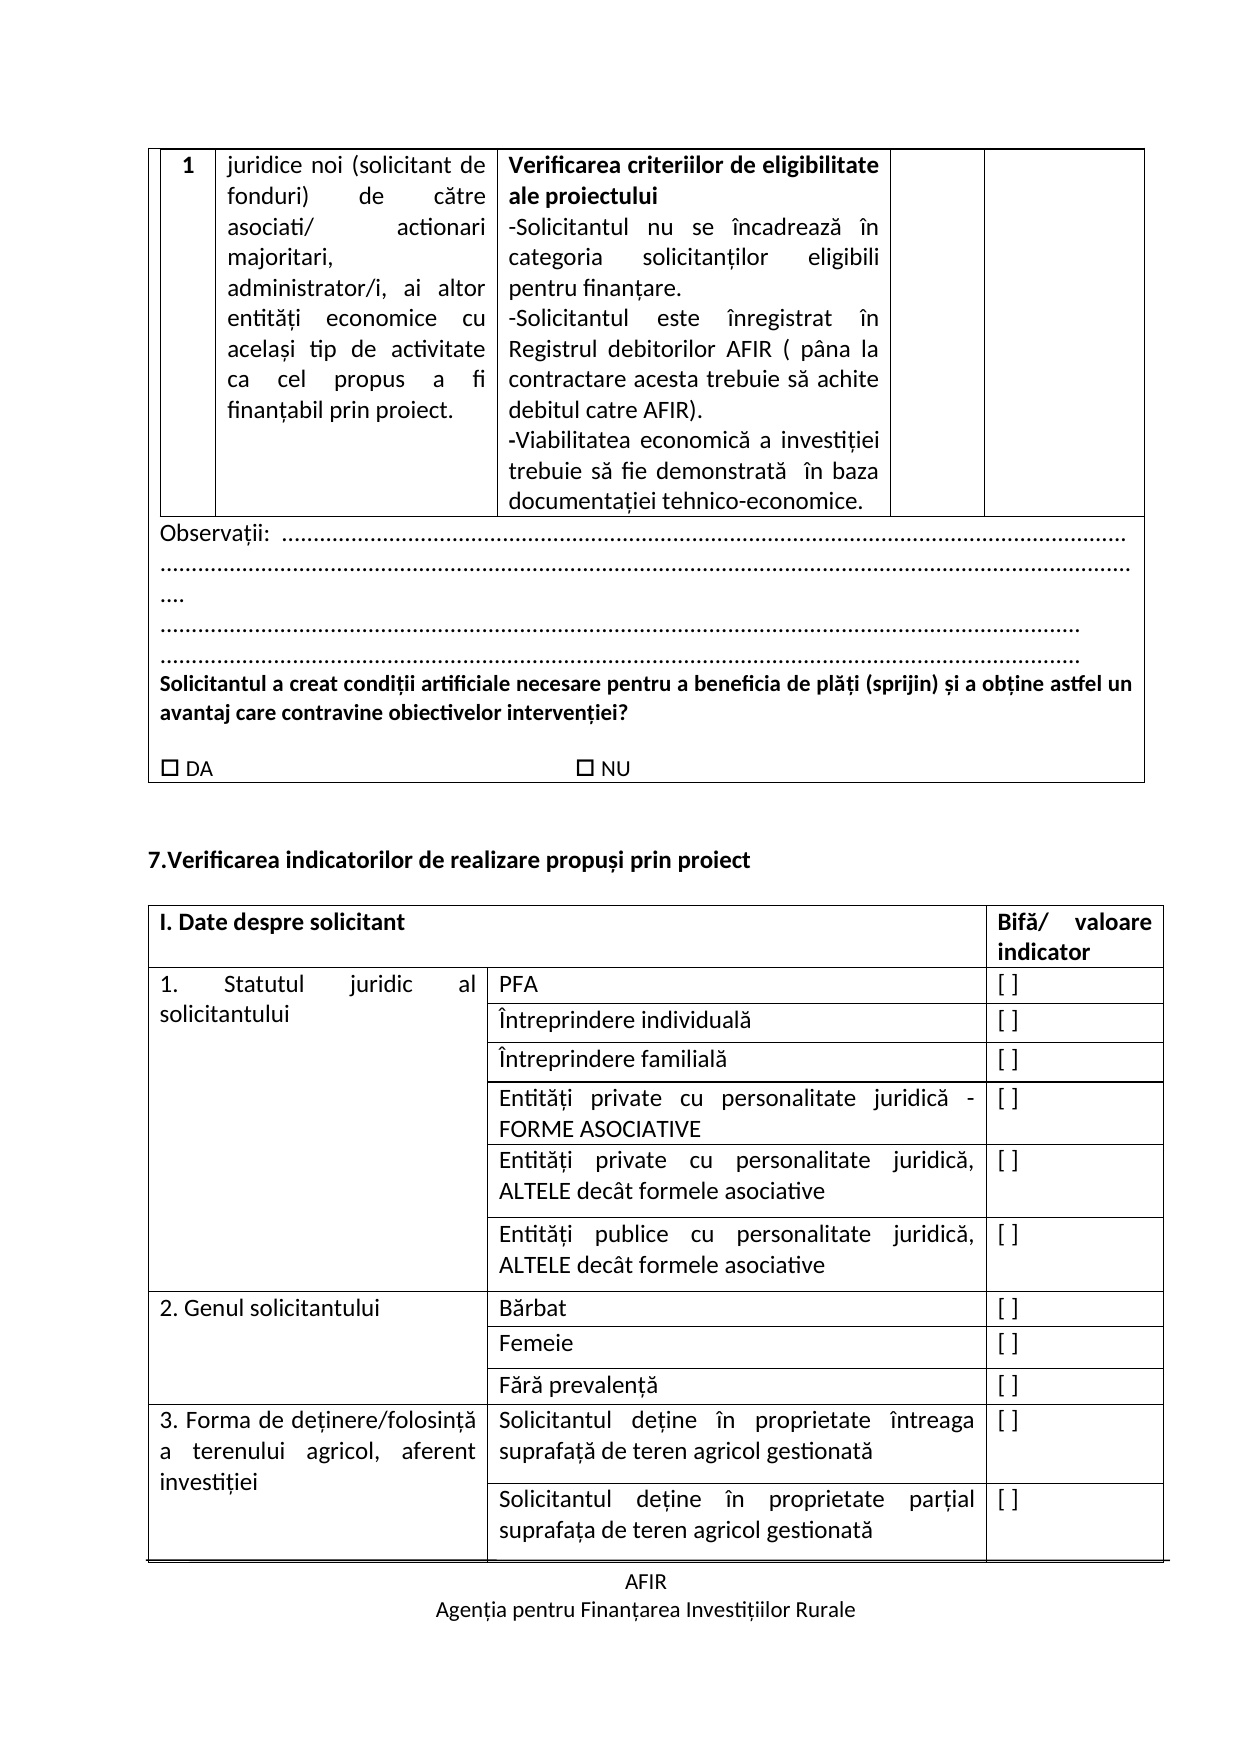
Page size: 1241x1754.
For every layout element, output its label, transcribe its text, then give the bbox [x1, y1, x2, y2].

table_cell Bărbat [488, 1292, 986, 1326]
table_cell Întreprindere familială [488, 1043, 986, 1081]
table_cell [ ] [987, 1145, 1163, 1217]
table_cell PFA [488, 968, 986, 1003]
table_cell 2. Genul solicitantului [149, 1292, 487, 1404]
table_cell 3. Forma de deținere/folosinţă a terenului agricol, aferent investiției [149, 1405, 487, 1562]
table_cell [ ] [987, 1004, 1163, 1042]
table_cell Fără prevalență [488, 1369, 986, 1404]
table_cell Entități private cu personalitate juridică - FORME ASOCIATIVE [488, 1083, 986, 1143]
table_cell Solicitantul deține în proprietate întreaga suprafață de teren agricol gestionată [488, 1405, 986, 1483]
table_cell Solicitantul deține în proprietate parțial suprafața de teren agricol gestionată [488, 1484, 986, 1562]
table_cell [ ] [987, 1327, 1163, 1368]
table_cell [ ] [987, 1043, 1163, 1081]
text 7.Verificarea indicatorilor de realizare propuși prin proiect [148, 844, 1144, 874]
table_cell [ ] [987, 1083, 1163, 1143]
table_cell [ ] [987, 1369, 1163, 1404]
table_cell [ ] [987, 1484, 1163, 1562]
table_cell [ ] [987, 968, 1163, 1003]
table_cell Femeie [488, 1327, 986, 1368]
table_cell [ ] [987, 1292, 1163, 1326]
table_cell Entități publice cu personalitate juridică, ALTELE decât formele asociative [488, 1218, 986, 1291]
table_cell Entități private cu personalitate juridică, ALTELE decât formele asociative [488, 1145, 986, 1217]
table_cell 1. Statutul juridic al solicitantului [149, 968, 487, 1291]
table_cell [ ] [987, 1405, 1163, 1483]
table_cell Întreprindere individuală [488, 1004, 986, 1042]
table_cell [ ] [987, 1218, 1163, 1291]
table_header Bifă/ valoare indicator [987, 906, 1163, 967]
table_header I. Date despre solicitant [149, 906, 986, 967]
